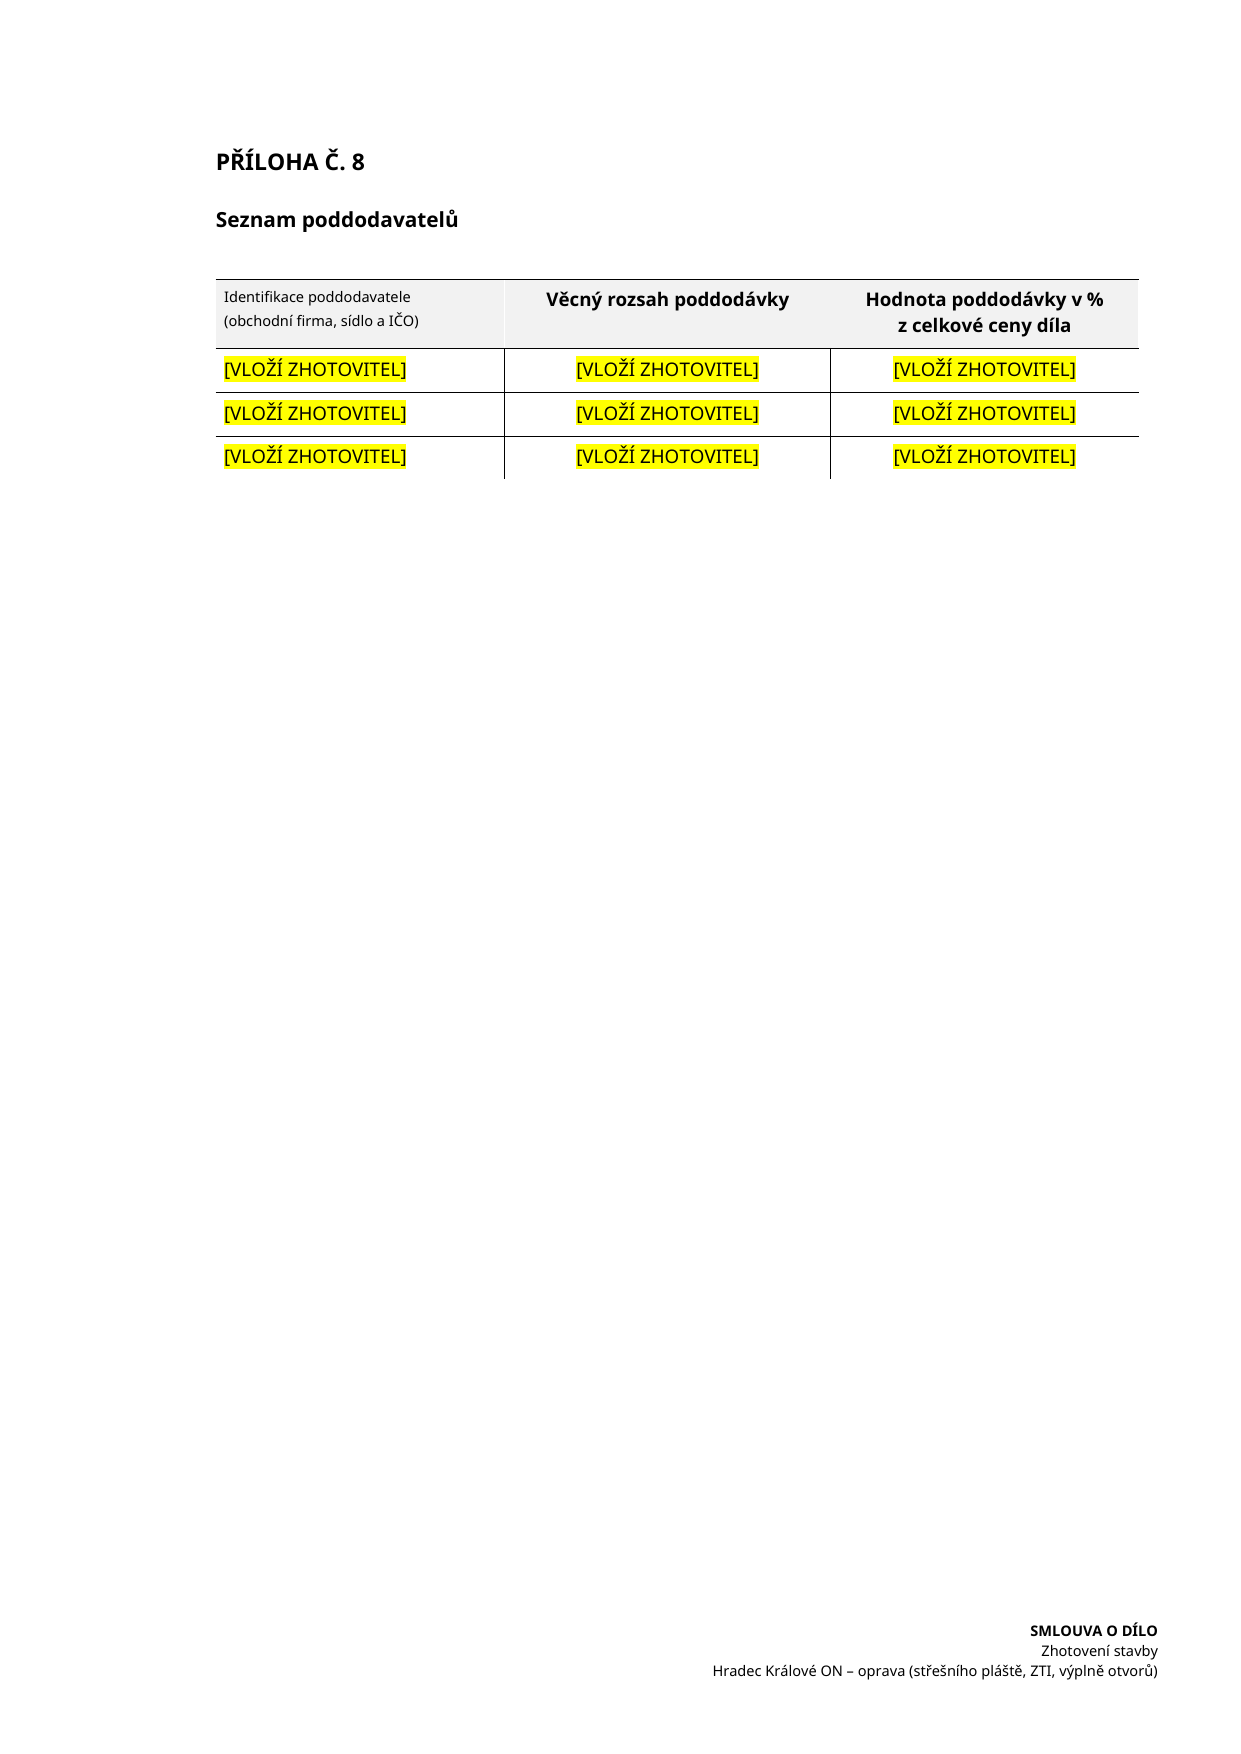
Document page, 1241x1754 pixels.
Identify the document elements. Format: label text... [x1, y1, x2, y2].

table_cell [VLOŽÍ ZHOTOVITEL] [505, 349, 830, 392]
table_cell [VLOŽÍ ZHOTOVITEL] [831, 437, 1138, 479]
text Seznam poddodavatelů [216, 205, 1122, 233]
table_header Hodnota poddodávky v % z celkové ceny díla [831, 280, 1138, 348]
table_header Věcný rozsah poddodávky [505, 280, 831, 348]
table_cell [VLOŽÍ ZHOTOVITEL] [216, 393, 504, 436]
table_cell [VLOŽÍ ZHOTOVITEL] [505, 437, 830, 479]
table_cell [VLOŽÍ ZHOTOVITEL] [505, 393, 830, 436]
table_cell [VLOŽÍ ZHOTOVITEL] [216, 437, 504, 479]
table_header Identifikace poddodavatele (obchodní firma, sídlo a IČO) [216, 280, 504, 348]
text Příloha č. 8 [216, 146, 1122, 177]
table_cell [VLOŽÍ ZHOTOVITEL] [831, 393, 1138, 436]
table_cell [VLOŽÍ ZHOTOVITEL] [216, 349, 504, 392]
table_cell [VLOŽÍ ZHOTOVITEL] [831, 349, 1138, 392]
